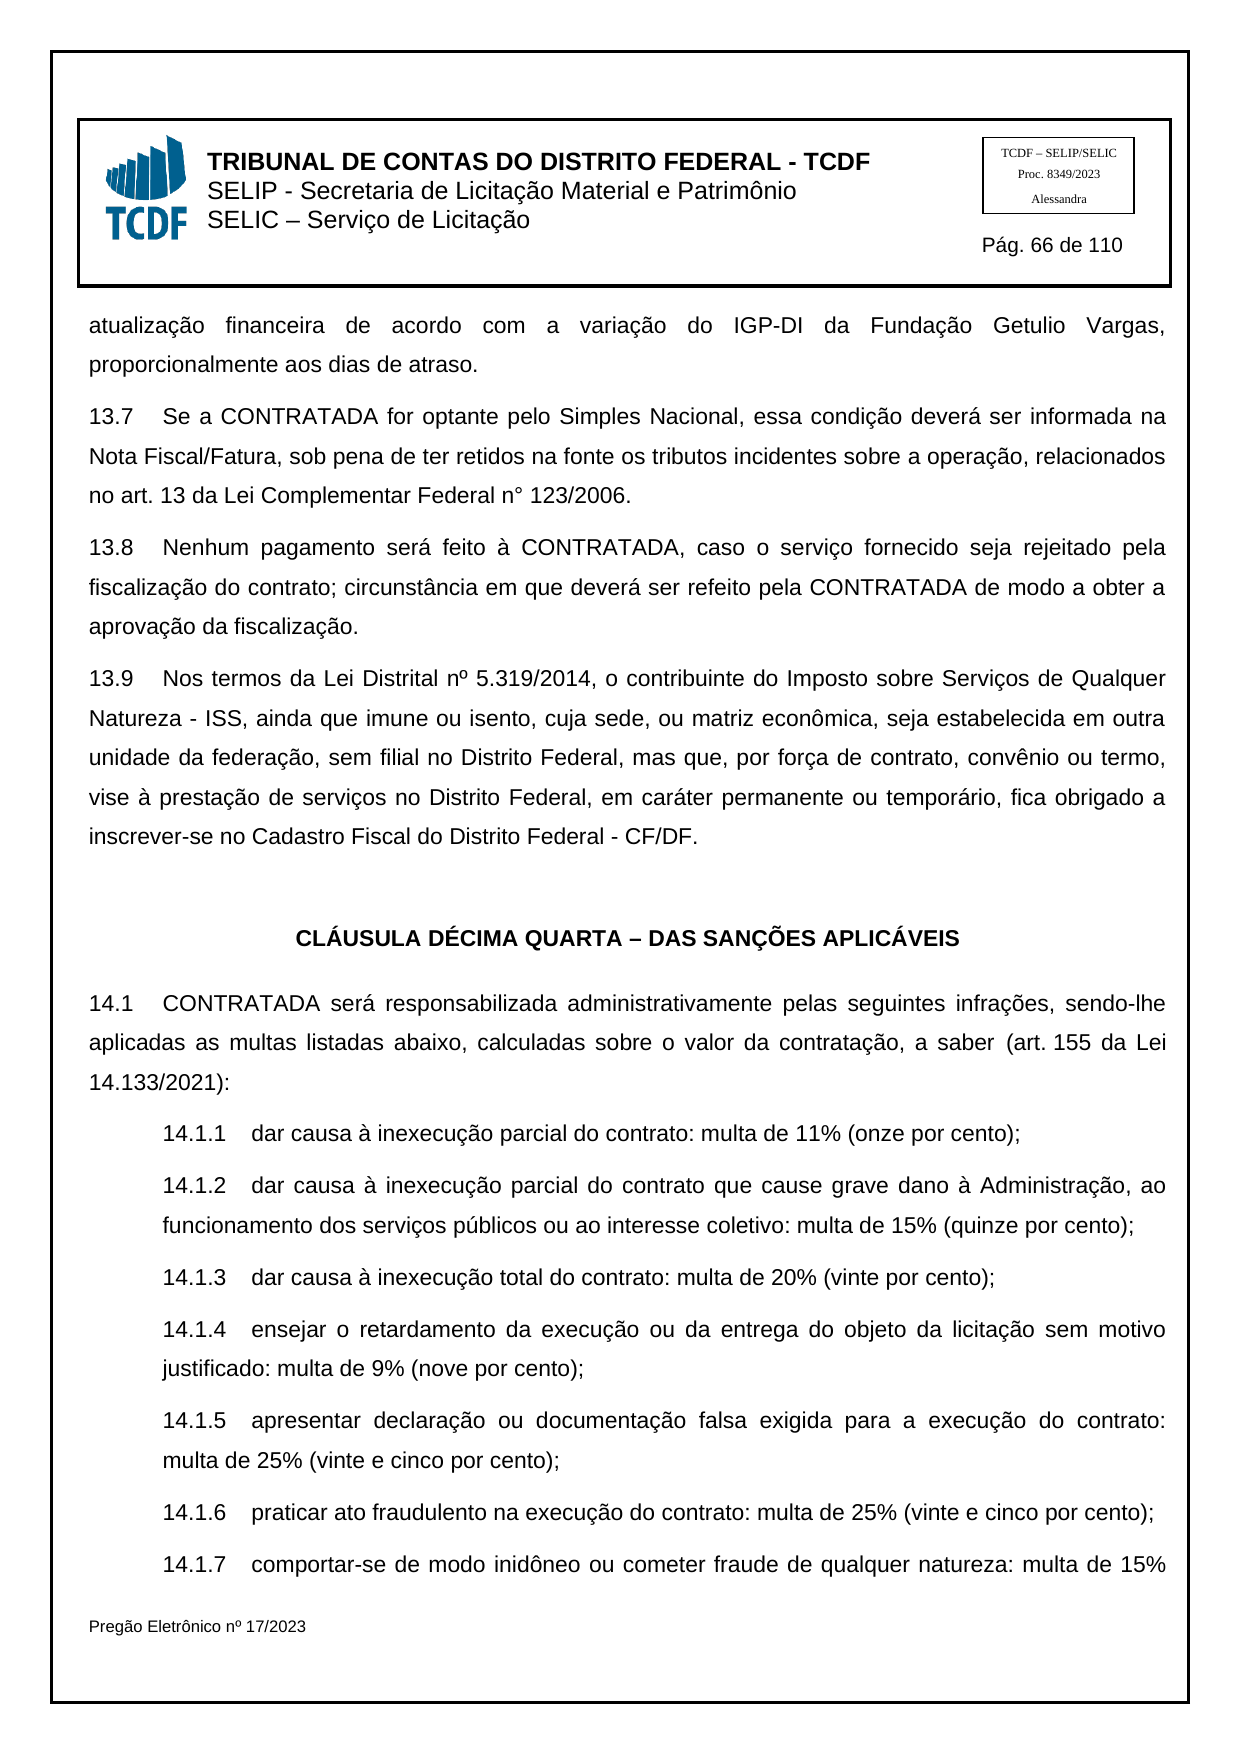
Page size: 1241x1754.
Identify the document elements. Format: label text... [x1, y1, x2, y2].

list 14.1.5 apresentar declaração ou documentação falsa exigida para a execução do contrato: multa de 25% (vinte e cinco por cento); [162, 1407, 1167, 1473]
list 14.1.7 comportar-se de modo inidôneo ou cometer fraude de qualquer natureza: multa de 15% (quinze por cento); [162, 1551, 1167, 1577]
list 14.1.3 dar causa à inexecução total do contrato: multa de 20% (vinte por cento); [162, 1264, 1167, 1290]
list 14.1.2 dar causa à inexecução parcial do contrato que cause grave dano à Administração, ao funcionamento dos serviços públicos ou ao interesse coletivo: multa de 15% (quinze por cento); [162, 1172, 1167, 1238]
list CLÁUSULA DÉCIMA quarta – DAS SANÇÕES APLICÁVEIS [89, 925, 1167, 951]
list 14.1.6 praticar ato fraudulento na execução do contrato: multa de 25% (vinte e cinco por cento); [162, 1499, 1167, 1525]
list 13.7 Se a CONTRATADA for optante pelo Simples Nacional, essa condição deverá ser informada na Nota Fiscal/Fatura, sob pena de ter retidos na fonte os tributos incidentes sobre a operação, relacionados no art. 13 da Lei Complementar Federal n° 123/2006. [89, 403, 1167, 508]
list 13.9 Nos termos da Lei Distrital nº 5.319/2014, o contribuinte do Imposto sobre Serviços de Qualquer Natureza - ISS, ainda que imune ou isento, cuja sede, ou matriz econômica, seja estabelecida em outra unidade da federação, sem filial no Distrito Federal, mas que, por força de contrato, convênio ou termo, vise à prestação de serviços no Distrito Federal, em caráter permanente ou temporário, fica obrigado a inscrever-se no Cadastro Fiscal do Distrito Federal - CF/DF. [89, 665, 1167, 849]
picture [91, 132, 201, 242]
list 14.1 CONTRATADA será responsabilizada administrativamente pelas seguintes infrações, sendo-lhe aplicadas as multas listadas abaixo, calculadas sobre o valor da contratação, a saber (art. 155 da Lei 14.133/2021): [89, 989, 1167, 1095]
list 13.8 Nenhum pagamento será feito à CONTRATADA, caso o serviço fornecido seja rejeitado pela fiscalização do contrato; circunstância em que deverá ser refeito pela CONTRATADA de modo a obter a aprovação da fiscalização. [89, 534, 1167, 639]
list 14.1.4 ensejar o retardamento da execução ou da entrega do objeto da licitação sem motivo justificado: multa de 9% (nove por cento); [162, 1316, 1167, 1382]
list 14.1.1 dar causa à inexecução parcial do contrato: multa de 11% (onze por cento); [162, 1120, 1167, 1147]
